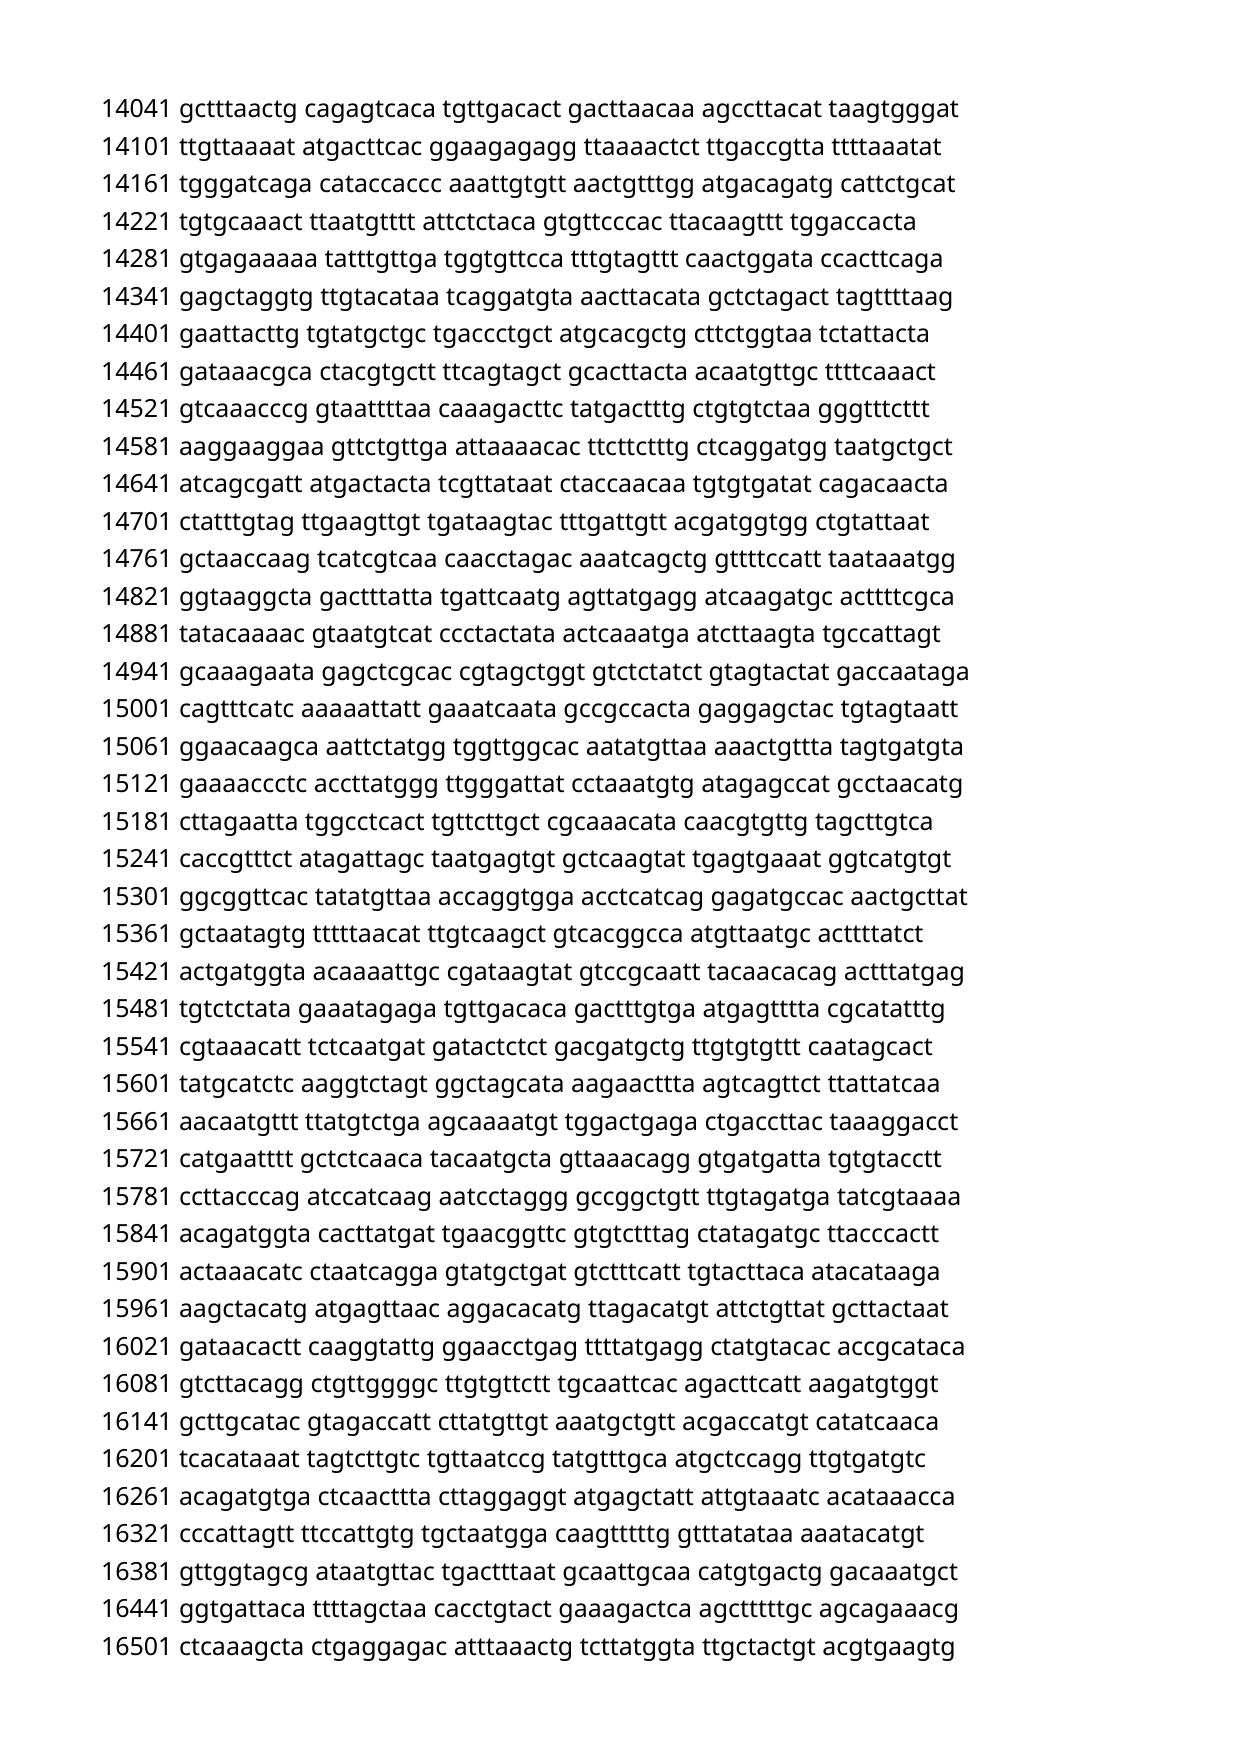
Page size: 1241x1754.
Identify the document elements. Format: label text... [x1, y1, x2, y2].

text 15901 actaaacatc ctaatcagga gtatgctgat gtctttcatt tgtacttaca atacataaga [75, 1252, 1165, 1289]
text 16141 gcttgcatac gtagaccatt cttatgttgt aaatgctgtt acgaccatgt catatcaaca [75, 1402, 1165, 1439]
text 16201 tcacataaat tagtcttgtc tgttaatccg tatgtttgca atgctccagg ttgtgatgtc [75, 1439, 1165, 1477]
text 15601 tatgcatctc aaggtctagt ggctagcata aagaacttta agtcagttct ttattatcaa [75, 1064, 1165, 1102]
text 16021 gataacactt caaggtattg ggaacctgag ttttatgagg ctatgtacac accgcataca [75, 1327, 1165, 1364]
text 14461 gataaacgca ctacgtgctt ttcagtagct gcacttacta acaatgttgc ttttcaaact [75, 352, 1165, 389]
text 14341 gagctaggtg ttgtacataa tcaggatgta aacttacata gctctagact tagttttaag [75, 277, 1165, 314]
text 14641 atcagcgatt atgactacta tcgttataat ctaccaacaa tgtgtgatat cagacaacta [75, 464, 1165, 502]
text 15721 catgaatttt gctctcaaca tacaatgcta gttaaacagg gtgatgatta tgtgtacctt [75, 1139, 1165, 1177]
text 14281 gtgagaaaaa tatttgttga tggtgttcca tttgtagttt caactggata ccacttcaga [75, 239, 1165, 277]
text 14581 aaggaaggaa gttctgttga attaaaacac ttcttctttg ctcaggatgg taatgctgct [75, 427, 1165, 464]
text 15421 actgatggta acaaaattgc cgataagtat gtccgcaatt tacaacacag actttatgag [75, 952, 1165, 989]
text 14881 tatacaaaac gtaatgtcat ccctactata actcaaatga atcttaagta tgccattagt [75, 614, 1165, 652]
text 14761 gctaaccaag tcatcgtcaa caacctagac aaatcagctg gttttccatt taataaatgg [75, 539, 1165, 577]
text 15961 aagctacatg atgagttaac aggacacatg ttagacatgt attctgttat gcttactaat [75, 1289, 1165, 1327]
text 16321 cccattagtt ttccattgtg tgctaatgga caagtttttg gtttatataa aaatacatgt [75, 1514, 1165, 1552]
text 14521 gtcaaacccg gtaattttaa caaagacttc tatgactttg ctgtgtctaa gggtttcttt [75, 389, 1165, 427]
text 14161 tgggatcaga cataccaccc aaattgtgtt aactgtttgg atgacagatg cattctgcat [75, 164, 1165, 202]
text 15301 ggcggttcac tatatgttaa accaggtgga acctcatcag gagatgccac aactgcttat [75, 877, 1165, 914]
text 14221 tgtgcaaact ttaatgtttt attctctaca gtgttcccac ttacaagttt tggaccacta [75, 202, 1165, 239]
text 14041 gctttaactg cagagtcaca tgttgacact gacttaacaa agccttacat taagtgggat [75, 89, 1165, 127]
text 16501 ctcaaagcta ctgaggagac atttaaactg tcttatggta ttgctactgt acgtgaagtg [75, 1627, 1165, 1664]
text 15241 caccgtttct atagattagc taatgagtgt gctcaagtat tgagtgaaat ggtcatgtgt [75, 839, 1165, 877]
text 16441 ggtgattaca ttttagctaa cacctgtact gaaagactca agctttttgc agcagaaacg [75, 1589, 1165, 1627]
text 14941 gcaaagaata gagctcgcac cgtagctggt gtctctatct gtagtactat gaccaataga [75, 652, 1165, 689]
text 15061 ggaacaagca aattctatgg tggttggcac aatatgttaa aaactgttta tagtgatgta [75, 727, 1165, 764]
text 15481 tgtctctata gaaatagaga tgttgacaca gactttgtga atgagtttta cgcatatttg [75, 989, 1165, 1027]
text 16381 gttggtagcg ataatgttac tgactttaat gcaattgcaa catgtgactg gacaaatgct [75, 1552, 1165, 1589]
text 14701 ctatttgtag ttgaagttgt tgataagtac tttgattgtt acgatggtgg ctgtattaat [75, 502, 1165, 539]
text 14401 gaattacttg tgtatgctgc tgaccctgct atgcacgctg cttctggtaa tctattacta [75, 314, 1165, 352]
text 15001 cagtttcatc aaaaattatt gaaatcaata gccgccacta gaggagctac tgtagtaatt [75, 689, 1165, 727]
text 15661 aacaatgttt ttatgtctga agcaaaatgt tggactgaga ctgaccttac taaaggacct [75, 1102, 1165, 1139]
text 14821 ggtaaggcta gactttatta tgattcaatg agttatgagg atcaagatgc acttttcgca [75, 577, 1165, 614]
text 15781 ccttacccag atccatcaag aatcctaggg gccggctgtt ttgtagatga tatcgtaaaa [75, 1177, 1165, 1214]
text 15361 gctaatagtg tttttaacat ttgtcaagct gtcacggcca atgttaatgc acttttatct [75, 914, 1165, 952]
text 15121 gaaaaccctc accttatggg ttgggattat cctaaatgtg atagagccat gcctaacatg [75, 764, 1165, 802]
text 16261 acagatgtga ctcaacttta cttaggaggt atgagctatt attgtaaatc acataaacca [75, 1477, 1165, 1514]
text 15541 cgtaaacatt tctcaatgat gatactctct gacgatgctg ttgtgtgttt caatagcact [75, 1027, 1165, 1064]
text 15841 acagatggta cacttatgat tgaacggttc gtgtctttag ctatagatgc ttacccactt [75, 1214, 1165, 1252]
text 14101 ttgttaaaat atgacttcac ggaagagagg ttaaaactct ttgaccgtta ttttaaatat [75, 127, 1165, 164]
text 15181 cttagaatta tggcctcact tgttcttgct cgcaaacata caacgtgttg tagcttgtca [75, 802, 1165, 839]
text 16081 gtcttacagg ctgttggggc ttgtgttctt tgcaattcac agacttcatt aagatgtggt [75, 1364, 1165, 1402]
